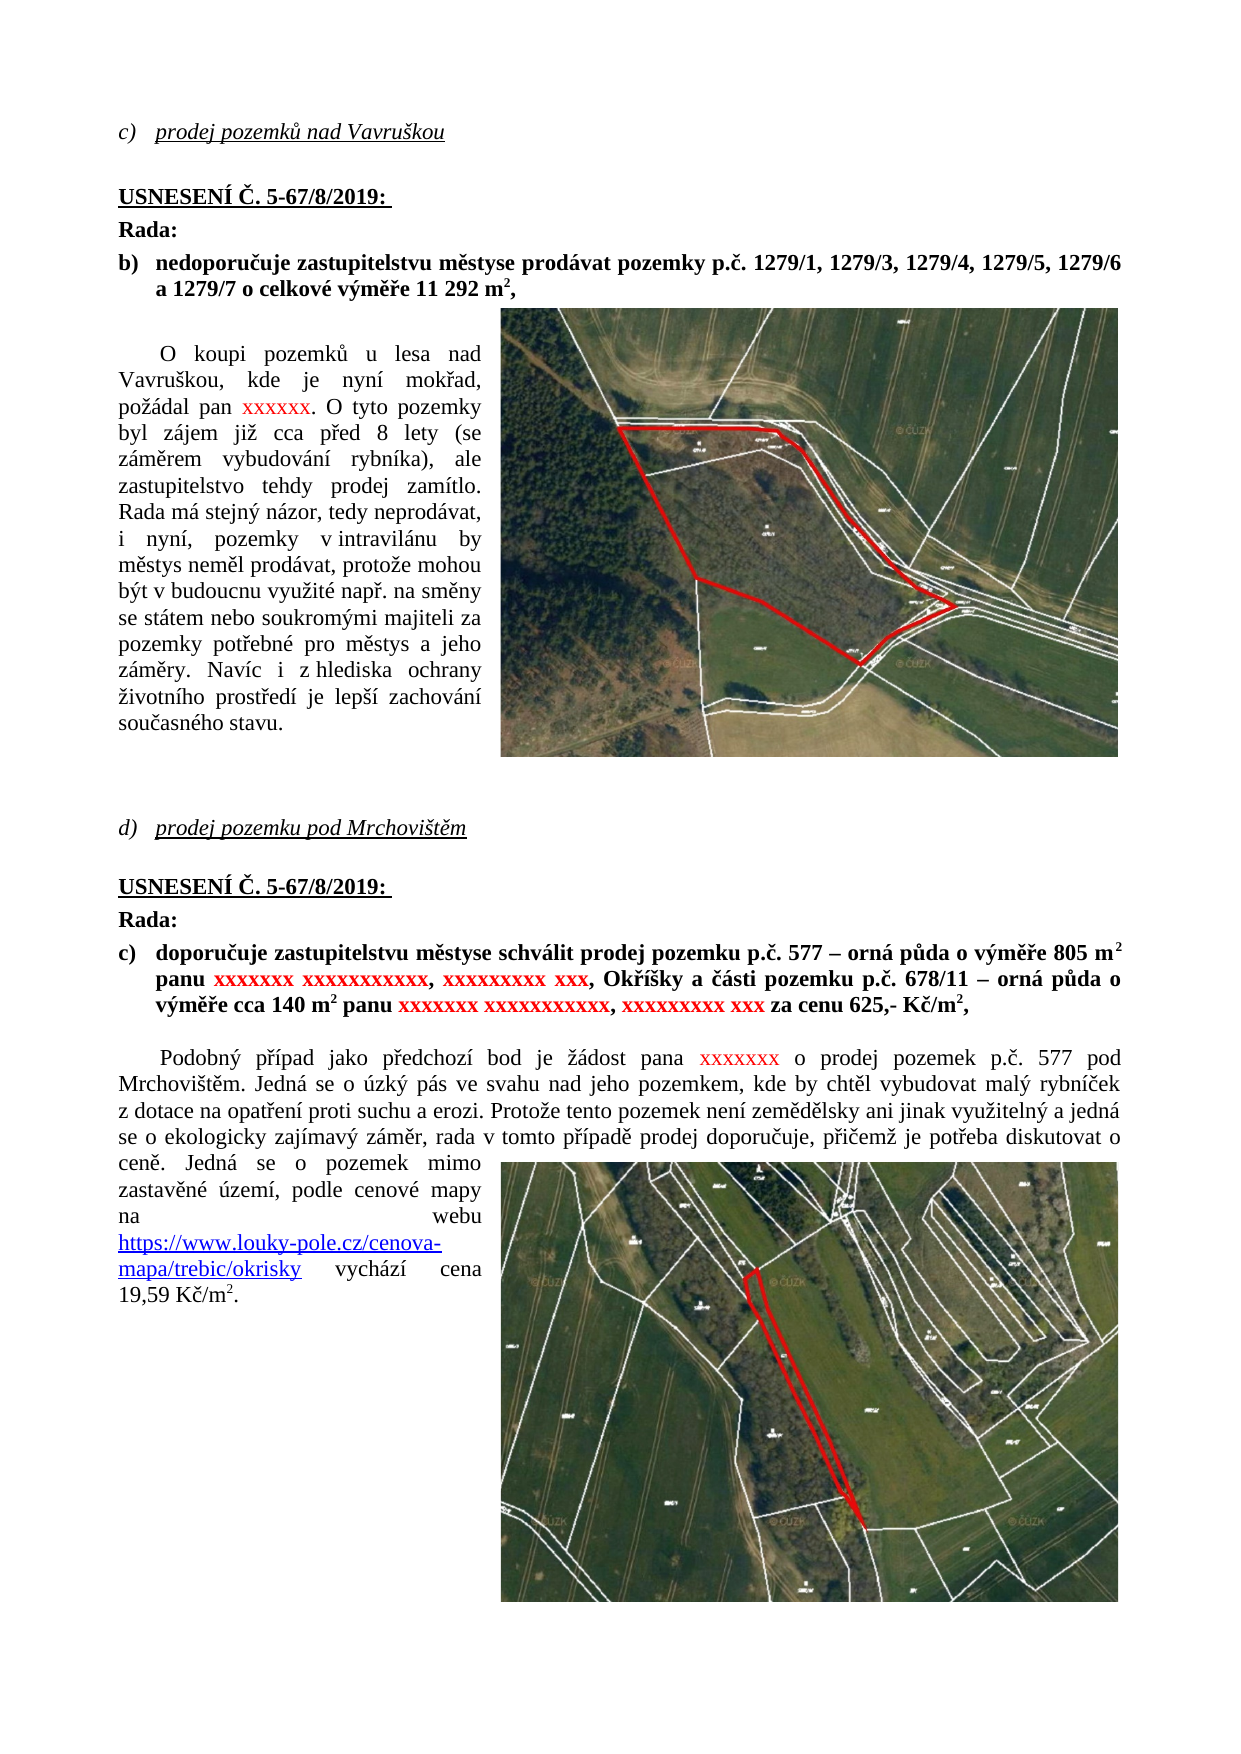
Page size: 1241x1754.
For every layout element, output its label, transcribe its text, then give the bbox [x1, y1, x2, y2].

list prodej pozemku pod Mrchovištěm [118, 814, 1122, 841]
text Rada: [118, 906, 1122, 932]
picture [499, 308, 1118, 756]
text Usnesení Č. 5-67/8/2019: [118, 183, 1122, 210]
picture [499, 1162, 1118, 1601]
list nedoporučuje zastupitelstvu městyse prodávat pozemky p.č. 1279/1, 1279/3, 1279/4, 1279/5, 1279/6 a 1279/7 o celkové výměře 11 292 m2, [118, 248, 1122, 301]
text Rada: [118, 216, 1122, 242]
text Podobný případ jako předchozí bod je žádost pana xxxxxxx o prodej pozemek p.č. 577 pod Mrchovištěm. Jedná se o úzký pás ve svahu nad jeho pozemkem, kde by chtěl vybudovat malý rybníček z dotace na opatření proti suchu a erozi. Protože tento pozemek není zemědělsky ani jinak využitelný a jedná se o ekologicky zajímavý záměr, rada v tomto případě prodej doporučuje, přičemž je potřeba diskutovat o ceně. Jedná se o pozemek mimo zastavěné území, podle cenové mapy na webu https://www.louky-pole.cz/cenova-mapa/trebic/okrisky vychází cena 19,59 Kč/m2. [118, 1044, 1122, 1308]
text Usnesení Č. 5-67/8/2019: [118, 873, 1122, 900]
text O koupi pozemků u lesa nad Vavruškou, kde je nyní mokřad, požádal pan xxxxxx. O tyto pozemky byl zájem již cca před 8 lety (se záměrem vybudování rybníka), ale zastupitelstvo tehdy prodej zamítlo. Rada má stejný názor, tedy neprodávat, i nyní, pozemky v intravilánu by městys neměl prodávat, protože mohou být v budoucnu využité např. na směny se státem nebo soukromými majiteli za pozemky potřebné pro městys a jeho záměry. Navíc i z hlediska ochrany životního prostředí je lepší zachování současného stavu. [118, 340, 499, 735]
list prodej pozemků nad Vavruškou [118, 118, 1122, 144]
list doporučuje zastupitelstvu městyse schválit prodej pozemku p.č. 577 – orná půda o výměře 805 m2 panu xxxxxxx xxxxxxxxxxx, xxxxxxxxx xxx, Okříšky a části pozemku p.č. 678/11 – orná půda o výměře cca 140 m2 panu xxxxxxx xxxxxxxxxxx, xxxxxxxxx xxx za cenu 625,- Kč/m2, [118, 939, 1122, 1018]
